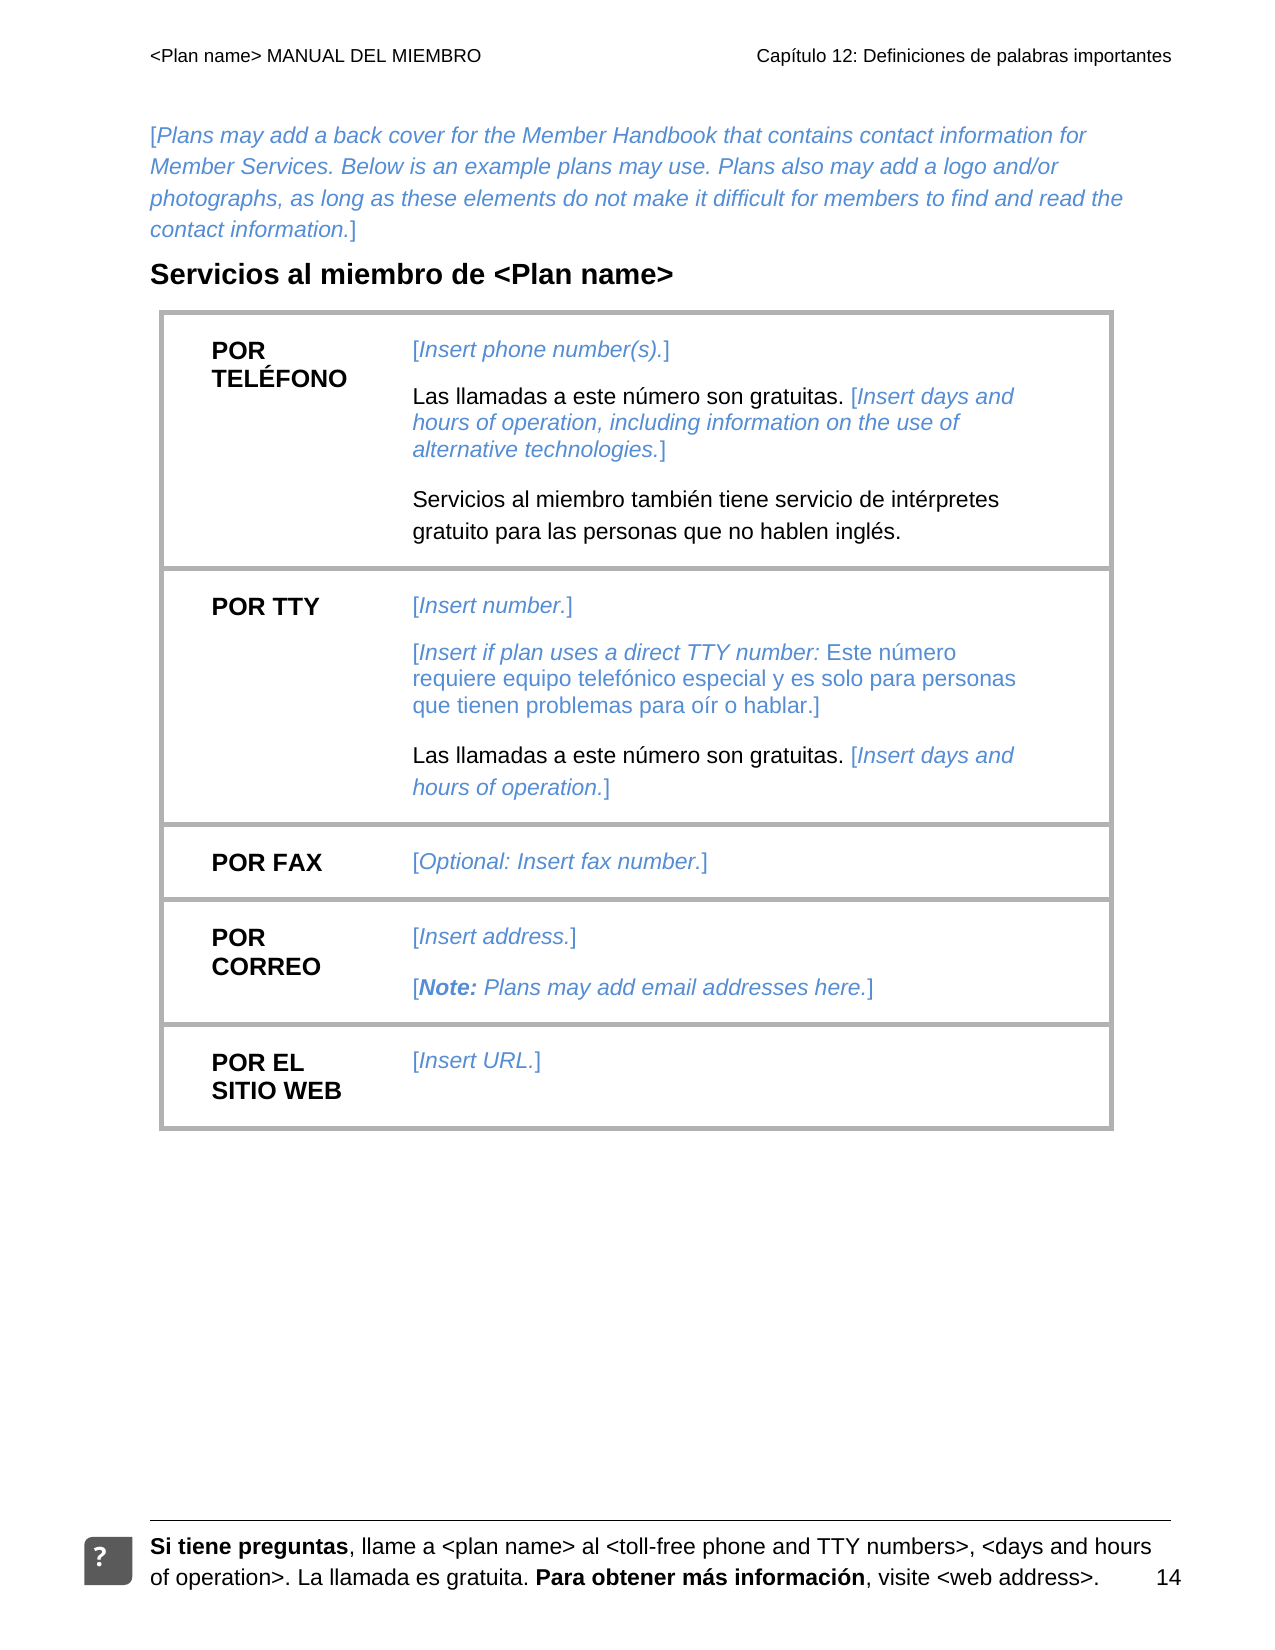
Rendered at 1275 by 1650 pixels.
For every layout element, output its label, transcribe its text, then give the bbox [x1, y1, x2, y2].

table_header [Insert phone number(s).] Las llamadas a este número son gratuitas. [Insert days and hours of operation, including information on the use of alternative technologies.] Servicios al miembro también tiene servicio de intérpretes gratuito para las personas que no hablen inglés. [386, 315, 1109, 566]
table_cell POR CORREO [164, 902, 386, 1022]
table_cell POR FAX [164, 827, 386, 897]
text [Plans may add a back cover for the Member Handbook that contains contact information for Member Services. Below is an example plans may use. Plans also may add a logo and/or photographs, as long as these elements do not make it difficult for members to find and read the contact information.] [150, 118, 1171, 243]
table_cell POR EL SITIO WEB [164, 1027, 386, 1126]
table_cell [Optional: Insert fax number.] [386, 827, 1109, 897]
text Servicios al miembro de <Plan name> [150, 264, 1171, 289]
table_cell [Insert address.] [Note: Plans may add email addresses here.] [386, 902, 1109, 1022]
table_cell [Insert URL.] [386, 1027, 1109, 1126]
table_cell [Insert number.] [Insert if plan uses a direct TTY number: Este número requiere equipo telefónico especial y es solo para personas que tienen problemas para oír o hablar.] Las llamadas a este número son gratuitas. [Insert days and hours of operation.] [386, 571, 1109, 822]
table_header POR TELÉFONO [164, 315, 386, 566]
table_cell POR TTY [164, 571, 386, 822]
